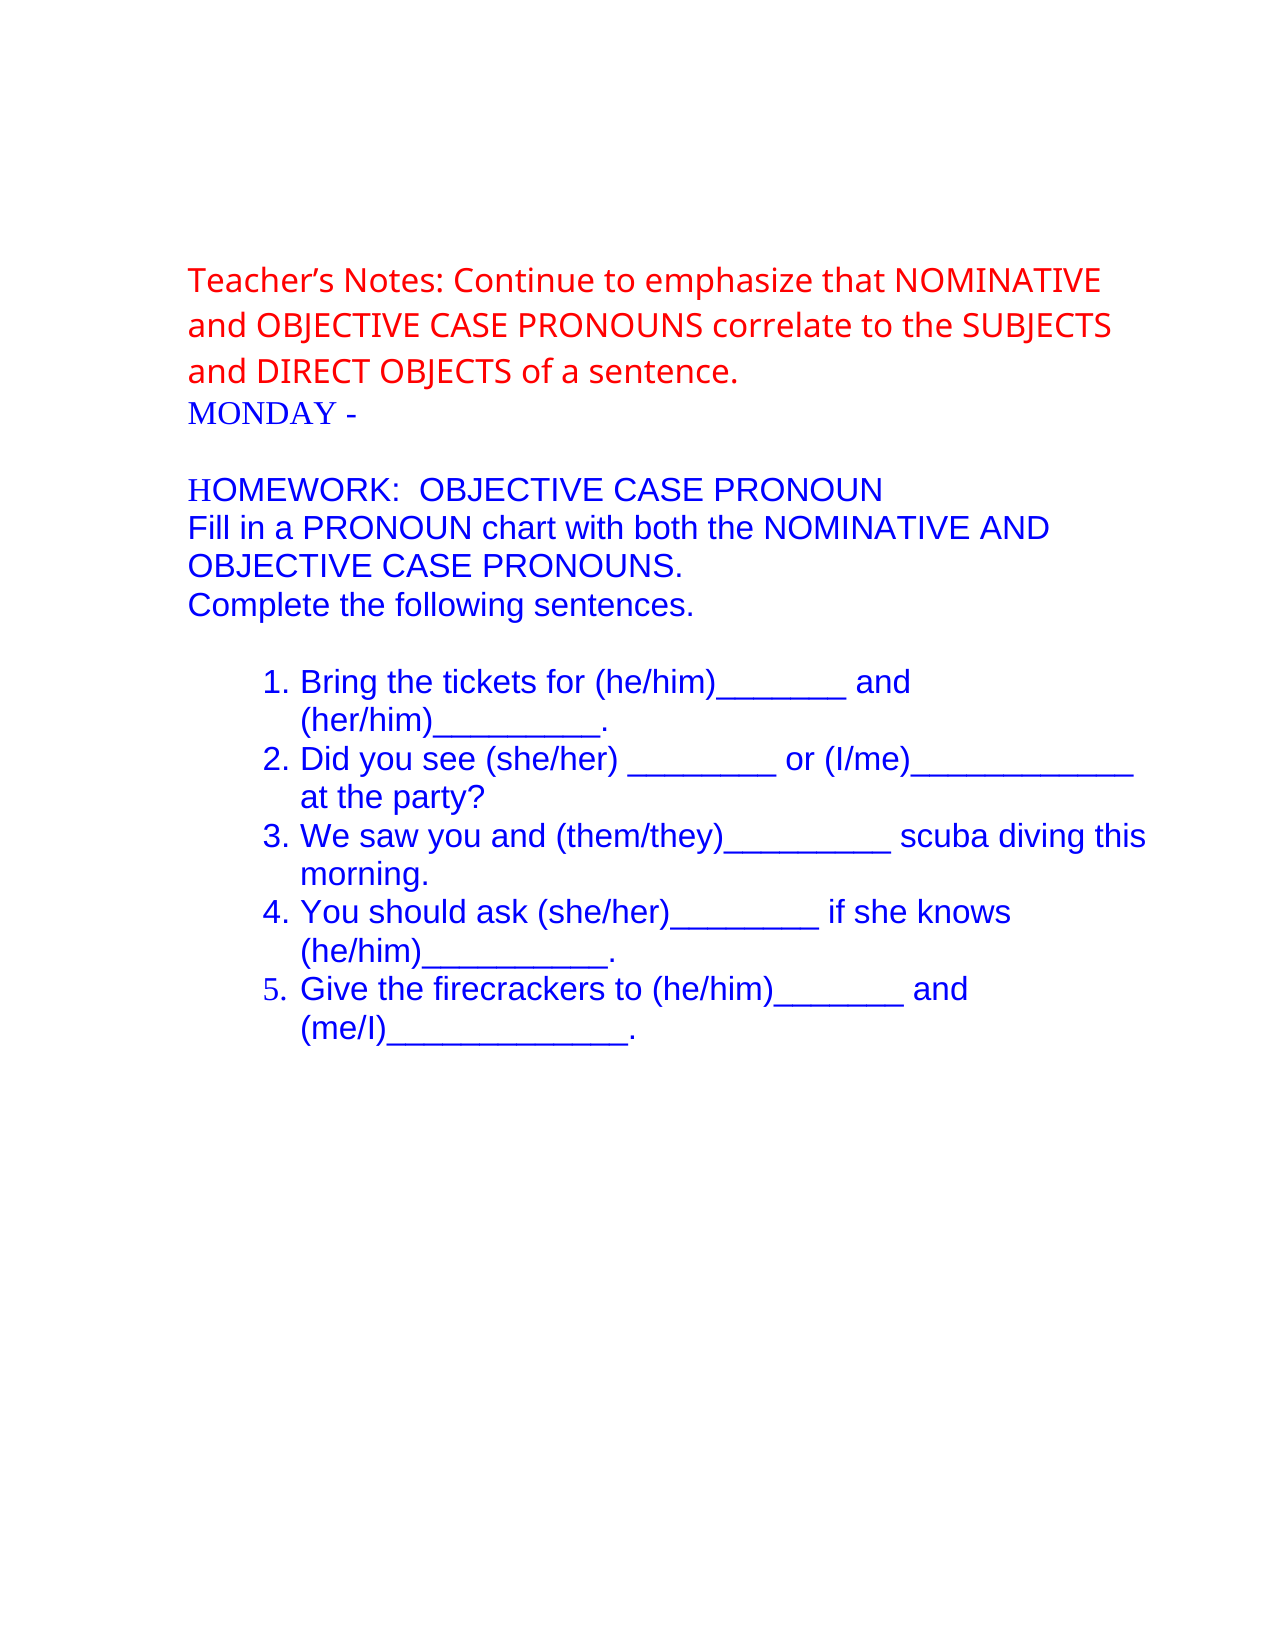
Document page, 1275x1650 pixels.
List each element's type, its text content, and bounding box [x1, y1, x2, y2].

text Complete the following sentences. [187, 585, 1162, 623]
list Bring the tickets for (he/him)_______ and (her/him)_________. [262, 662, 1162, 739]
list You should ask (she/her)________ if she knows (he/him)__________. [262, 892, 1162, 969]
list Did you see (she/her) ________ or (I/me)____________ at the party? [262, 739, 1162, 816]
text Fill in a PRONOUN chart with both the NOMINATIVE AND OBJECTIVE CASE PRONOUNS. [187, 508, 1162, 585]
text MONDAY - [187, 393, 1162, 431]
text HOMEWORK: OBJECTIVE CASE PRONOUN [187, 469, 1162, 508]
list Give the firecrackers to (he/him)_______ and (me/I)_____________. [262, 969, 1162, 1046]
list We saw you and (them/they)_________ scuba diving this morning. [262, 816, 1162, 892]
text Teacher’s Notes: Continue to emphasize that NOMINATIVE and OBJECTIVE CASE PRONOUNS correlate to the SUBJECTS and DIRECT OBJECTS of a sentence. [187, 257, 1162, 393]
